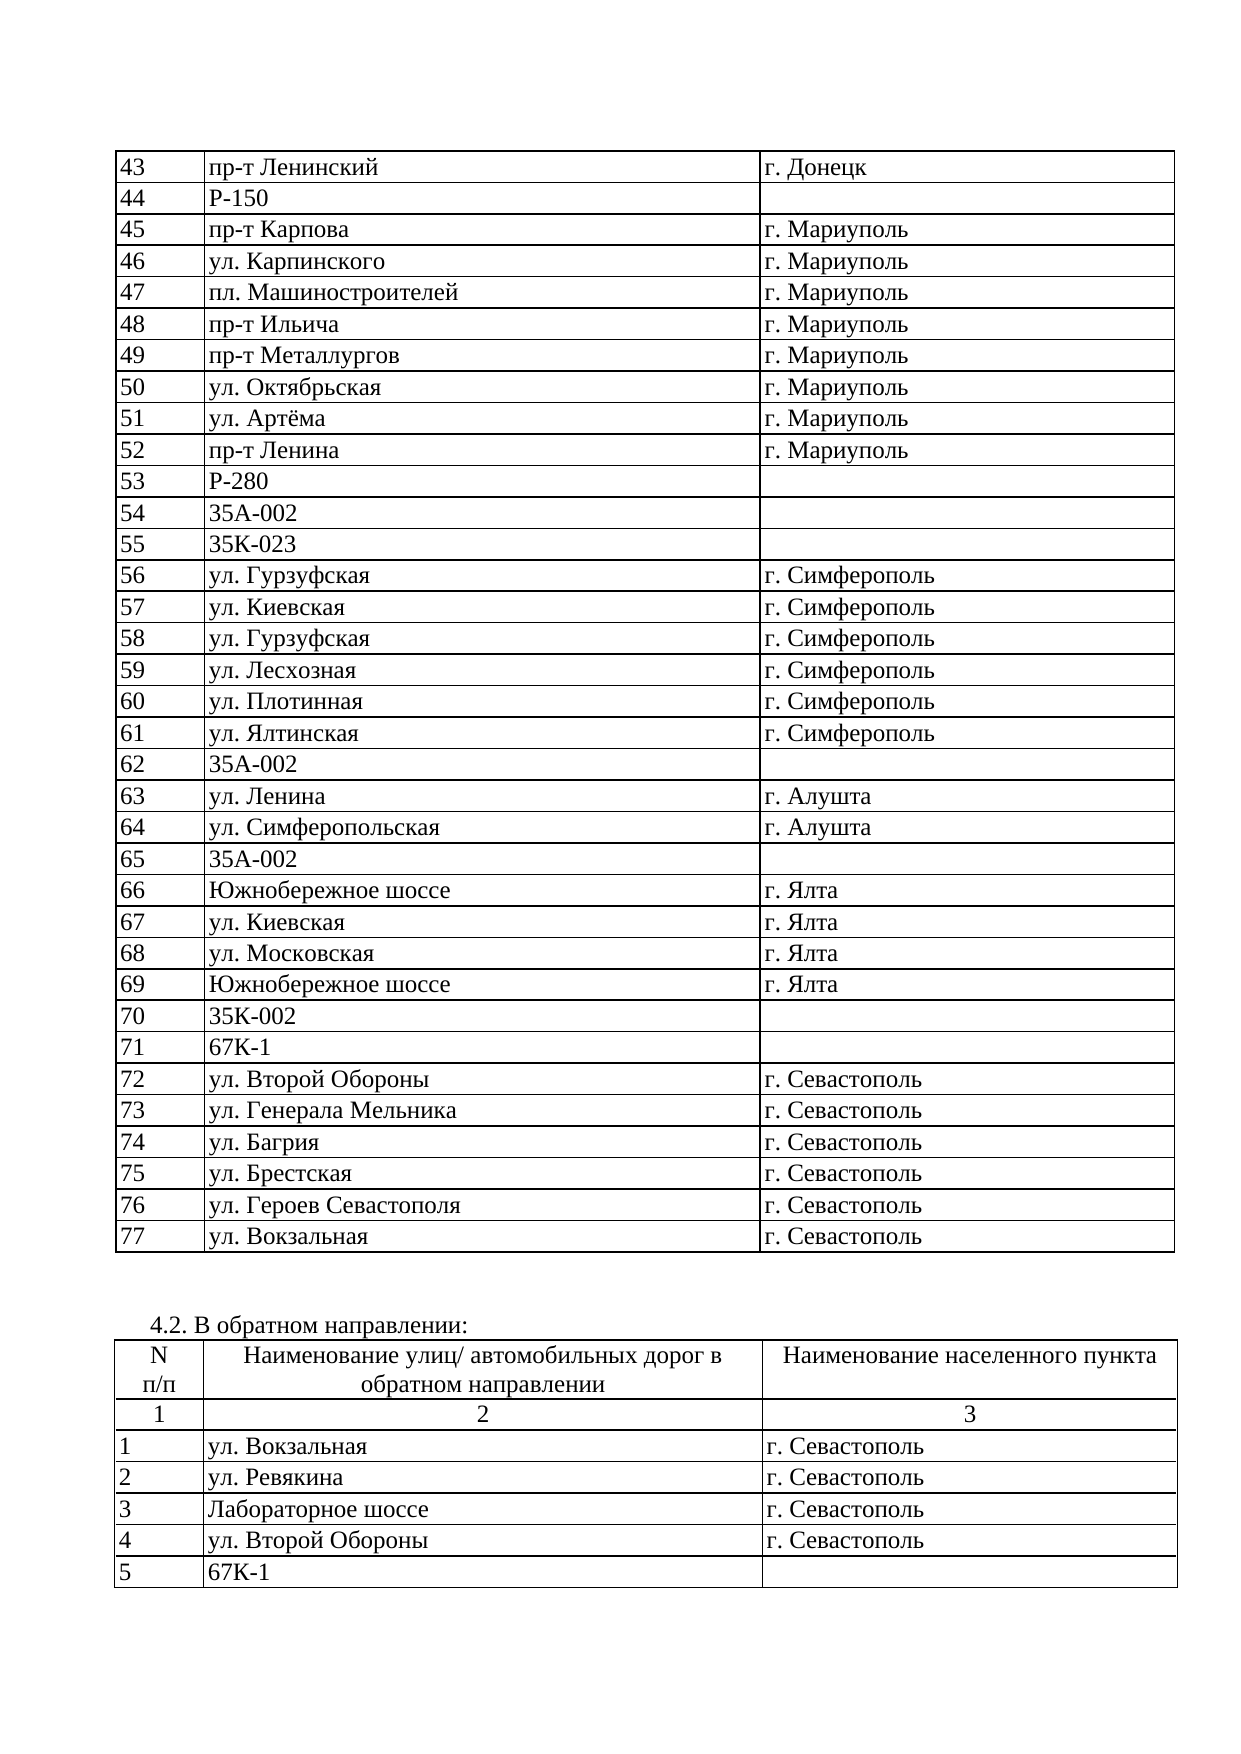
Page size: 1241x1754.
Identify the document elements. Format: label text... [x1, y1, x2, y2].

table_cell 51 [117, 403, 204, 433]
table_cell 74 [117, 1127, 204, 1157]
table_cell г. Севастополь [761, 1221, 1174, 1251]
table_cell г. Симферополь [761, 718, 1174, 748]
table_cell г. Симферополь [761, 655, 1174, 685]
table_cell 44 [117, 183, 204, 213]
table_cell 1 [115, 1399, 203, 1429]
table_cell г. Севастополь [763, 1461, 1177, 1492]
table_cell 72 [117, 1064, 204, 1094]
table_cell [761, 844, 1174, 873]
table_cell ул. Героев Севастополя [205, 1190, 759, 1219]
table_cell 68 [117, 938, 204, 968]
table_cell 48 [117, 309, 204, 339]
table_cell 3 [115, 1493, 203, 1524]
table_cell 64 [117, 812, 204, 842]
table_cell 35А-002 [205, 749, 759, 779]
table_cell ул. Карпинского [205, 246, 759, 276]
table_cell 76 [117, 1190, 204, 1219]
table_cell г. Алушта [761, 812, 1174, 842]
table_cell 47 [117, 277, 204, 307]
table_cell г. Алушта [761, 781, 1174, 811]
table_cell г. Севастополь [761, 1158, 1174, 1188]
table_cell 60 [117, 686, 204, 716]
table_cell г. Мариуполь [761, 435, 1174, 464]
table_cell 53 [117, 466, 204, 496]
table_cell 35А-002 [205, 844, 759, 873]
table_cell 62 [117, 749, 204, 779]
table_cell г. Мариуполь [761, 372, 1174, 402]
table_cell ул. Ленина [205, 781, 759, 811]
table_cell г. Мариуполь [761, 246, 1174, 276]
table_cell Р-150 [205, 183, 759, 213]
table_cell 3 [763, 1398, 1177, 1429]
table_cell 54 [117, 498, 204, 527]
table_cell ул. Гурзуфская [205, 623, 759, 653]
table_cell 66 [117, 875, 204, 905]
table_cell ул. Лесхозная [205, 655, 759, 685]
table_cell 71 [117, 1032, 204, 1062]
table_cell 73 [117, 1095, 204, 1125]
table_cell г. Севастополь [761, 1190, 1174, 1219]
table_cell 43 [117, 152, 204, 181]
table_cell г. Ялта [761, 970, 1174, 999]
table_cell г. Симферополь [761, 623, 1174, 653]
table_cell пр-т Карпова [205, 215, 759, 244]
table_cell ул. Киевская [205, 592, 759, 622]
table_cell Лабораторное шоссе [204, 1494, 762, 1524]
table_cell г. Севастополь [763, 1492, 1177, 1524]
table_cell 50 [117, 372, 204, 402]
table_cell г. Донецк [761, 152, 1174, 181]
table_cell ул. Брестская [205, 1158, 759, 1188]
table_cell 55 [117, 529, 204, 559]
table_cell г. Севастополь [763, 1429, 1177, 1461]
table_cell г. Севастополь [761, 1095, 1174, 1125]
table_cell г. Симферополь [761, 561, 1174, 590]
table_cell [761, 466, 1174, 496]
table_header Наименование населенного пункта [763, 1341, 1177, 1398]
table_cell 35А-002 [205, 498, 759, 527]
table_cell 59 [117, 655, 204, 685]
table_cell 69 [117, 970, 204, 999]
table_cell пр-т Ленинский [205, 152, 759, 181]
table_cell 58 [117, 623, 204, 653]
table_cell 65 [117, 844, 204, 873]
table_cell г. Мариуполь [761, 277, 1174, 307]
table_cell 70 [117, 1001, 204, 1031]
table_cell ул. Артёма [205, 403, 759, 433]
table_cell ул. Октябрьская [205, 372, 759, 402]
table_cell [761, 1032, 1174, 1062]
table_cell [763, 1555, 1177, 1587]
table_cell 35К-023 [205, 529, 759, 559]
table_cell ул. Московская [205, 938, 759, 968]
table_cell 2 [115, 1462, 203, 1492]
table_cell 67 [117, 907, 204, 936]
table_cell 52 [117, 435, 204, 464]
table_cell пл. Машиностроителей [205, 277, 759, 307]
table_cell 61 [117, 718, 204, 748]
table_cell 67К-1 [204, 1557, 762, 1587]
table_cell Южнобережное шоссе [205, 970, 759, 999]
table_cell Южнобережное шоссе [205, 875, 759, 905]
table_cell ул. Ревякина [204, 1462, 762, 1492]
table_cell пр-т Ленина [205, 435, 759, 464]
table_cell г. Симферополь [761, 592, 1174, 622]
table_cell Р-280 [205, 466, 759, 496]
table_cell ул. Второй Обороны [204, 1525, 762, 1555]
table_cell 77 [117, 1221, 204, 1251]
table_cell [761, 1001, 1174, 1031]
table_cell [761, 498, 1174, 527]
table_cell 67К-1 [205, 1032, 759, 1062]
table_cell [761, 183, 1174, 213]
table_header Наименование улиц/ автомобильных дорог в обратном направлении [204, 1341, 762, 1398]
table_cell г. Мариуполь [761, 403, 1174, 433]
table_cell г. Ялта [761, 938, 1174, 968]
table_cell ул. Вокзальная [205, 1221, 759, 1251]
table_cell 45 [117, 215, 204, 244]
table_cell г. Севастополь [761, 1127, 1174, 1157]
table_cell 57 [117, 592, 204, 622]
table_cell г. Мариуполь [761, 215, 1174, 244]
table_cell 49 [117, 340, 204, 370]
table_cell 5 [115, 1556, 203, 1587]
table_cell пр-т Ильича [205, 309, 759, 339]
table_cell 75 [117, 1158, 204, 1188]
table_cell г. Ялта [761, 907, 1174, 936]
table_cell 4 [115, 1525, 203, 1555]
table_cell 46 [117, 246, 204, 276]
table_cell 56 [117, 561, 204, 590]
table_cell ул. Второй Обороны [205, 1064, 759, 1094]
table_cell 63 [117, 781, 204, 811]
table_cell ул. Генерала Мельника [205, 1095, 759, 1125]
table_cell 35К-002 [205, 1001, 759, 1031]
table_cell г. Севастополь [761, 1064, 1174, 1094]
table_cell ул. Симферопольская [205, 812, 759, 842]
table_cell 1 [115, 1430, 203, 1461]
table_cell ул. Гурзуфская [205, 561, 759, 590]
table_cell 2 [204, 1400, 762, 1429]
table_cell ул. Вокзальная [204, 1431, 762, 1461]
table_cell г. Симферополь [761, 686, 1174, 716]
table_cell г. Севастополь [763, 1524, 1177, 1555]
table_cell [761, 529, 1174, 559]
table_cell г. Мариуполь [761, 309, 1174, 339]
table_cell г. Мариуполь [761, 340, 1174, 370]
table_cell ул. Ялтинская [205, 718, 759, 748]
table_cell ул. Багрия [205, 1127, 759, 1157]
table_cell [761, 749, 1174, 779]
table_cell пр-т Металлургов [205, 340, 759, 370]
table_cell ул. Киевская [205, 907, 759, 936]
text 4.2. В обратном направлении: [150, 1310, 1090, 1339]
table_cell г. Ялта [761, 875, 1174, 905]
table_header N п/п [115, 1341, 203, 1398]
table_cell ул. Плотинная [205, 686, 759, 716]
